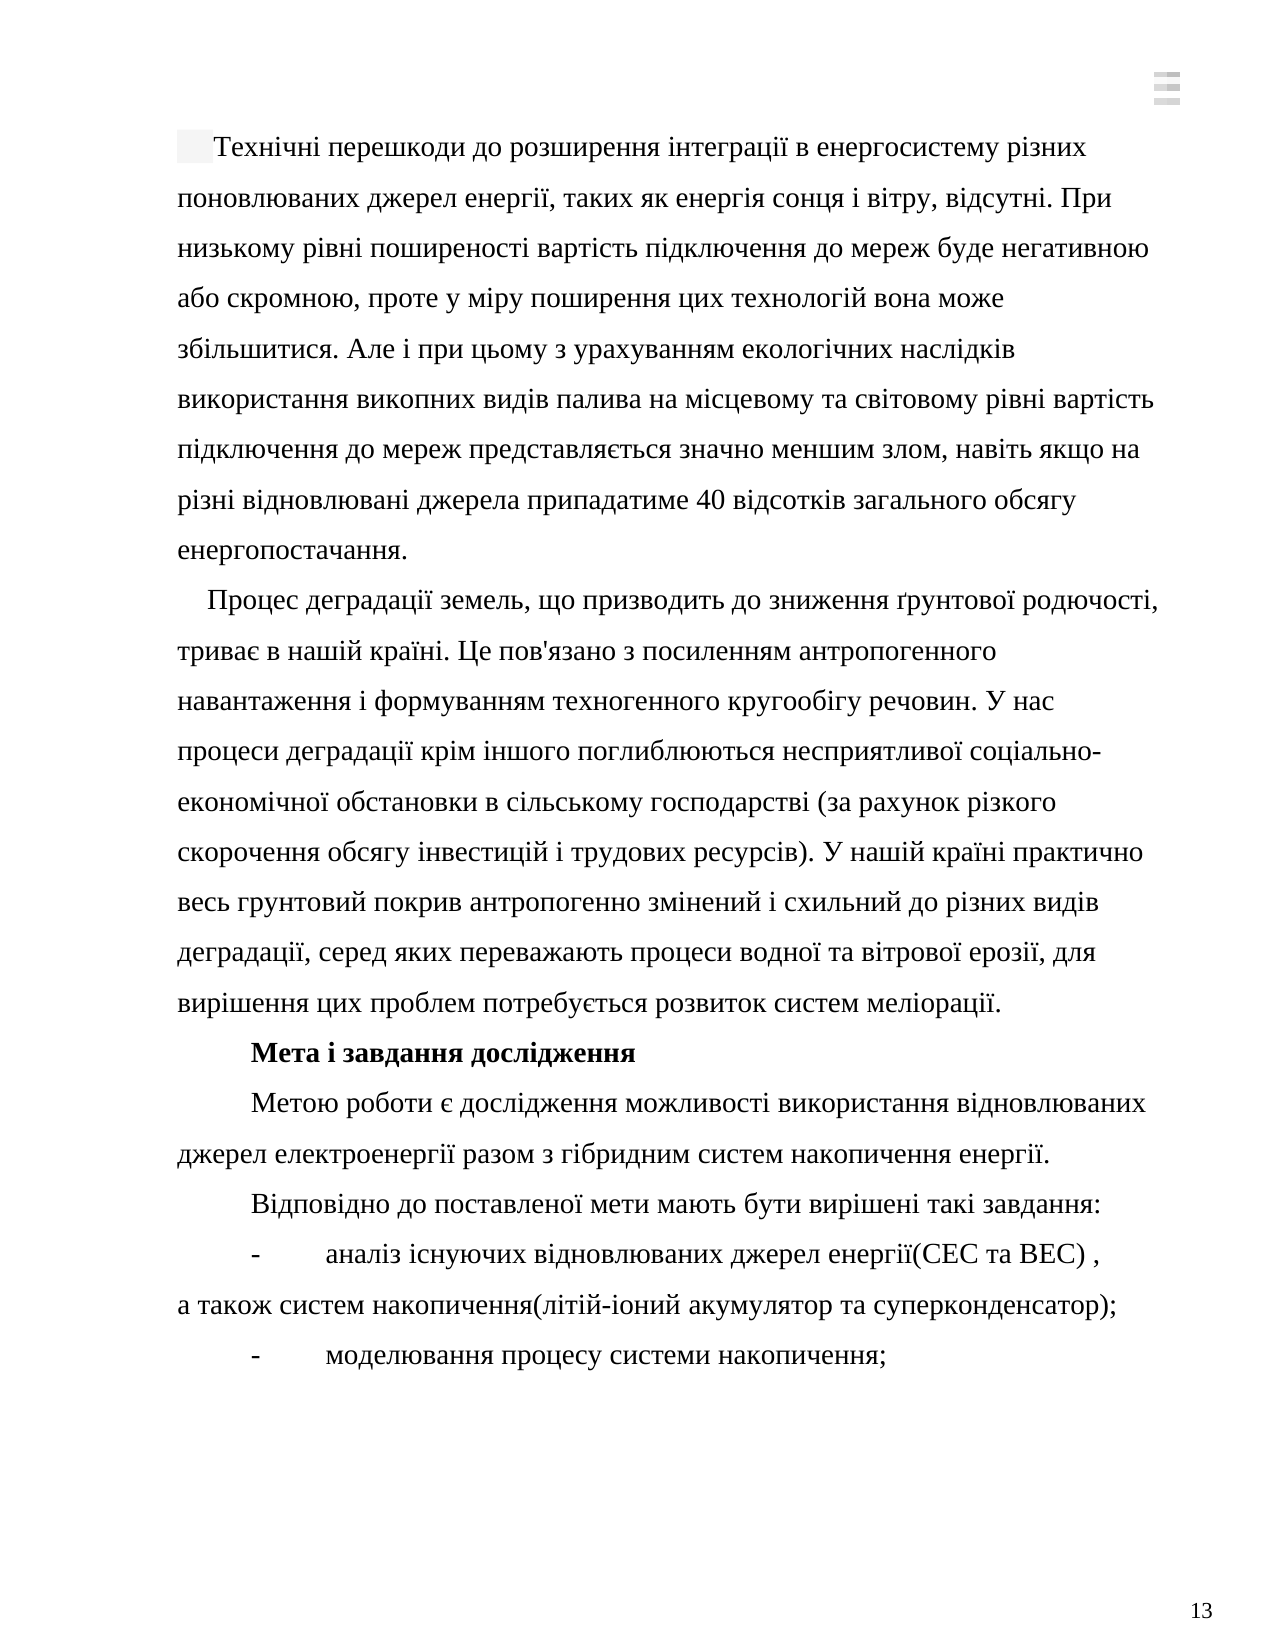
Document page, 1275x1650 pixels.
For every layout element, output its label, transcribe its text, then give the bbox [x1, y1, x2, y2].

subtitle Мета і завдання дослідження [251, 1035, 1212, 1069]
text Технічні перешкоди до розширення інтеграції в енергосистему різних поновлюваних джерел енергії, таких як енергія сонця і вітру, відсутні. При низькому рівні поширеності вартість підключення до мереж буде негативною або скромною, проте у міру поширення цих технологій вона може збільшитися. Але і при цьому з урахуванням екологічних наслідків використання викопних видів палива на місцевому та світовому рівні вартість підключення до мереж представляється значно меншим злом, навіть якщо на різні відновлювані джерела припадатиме 40 відсотків загального обсягу енергопостачання. [177, 129, 1160, 566]
text Метою роботи є дослідження можливості використання відновлюваних джерел електроенергії разом з гібридним систем накопичення енергії. [177, 1086, 1171, 1169]
text Процес деградації земель, що призводить до зниження ґрунтової родючості, триває в нашій країні. Це пов'язано з посиленням антропогенного навантаження і формуванням техногенного кругообігу речовин. У нас процеси деградації крім іншого поглиблюються несприятливої соціально-економічної обстановки в сільському господарстві (за рахунок різкого скорочення обсягу інвестицій і трудових ресурсів). У нашій країні практично весь грунтовий покрив антропогенно змінений і схильний до різних видів деградації, серед яких переважають процеси водної та вітрової ерозії, для вирішення цих проблем потребується розвиток систем меліорації. [177, 582, 1161, 1018]
list моделювання процесу системи накопичення; [251, 1337, 1212, 1371]
list аналіз існуючих відновлюваних джерел енергії(СЕС та ВЕС) , а також систем накопичення(літій-іоний акумулятор та суперконденсатор); [177, 1236, 1118, 1320]
picture [1142, 72, 1194, 105]
text Відповідно до поставленої мети мають бути вирішені такі завдання: [251, 1186, 1212, 1220]
